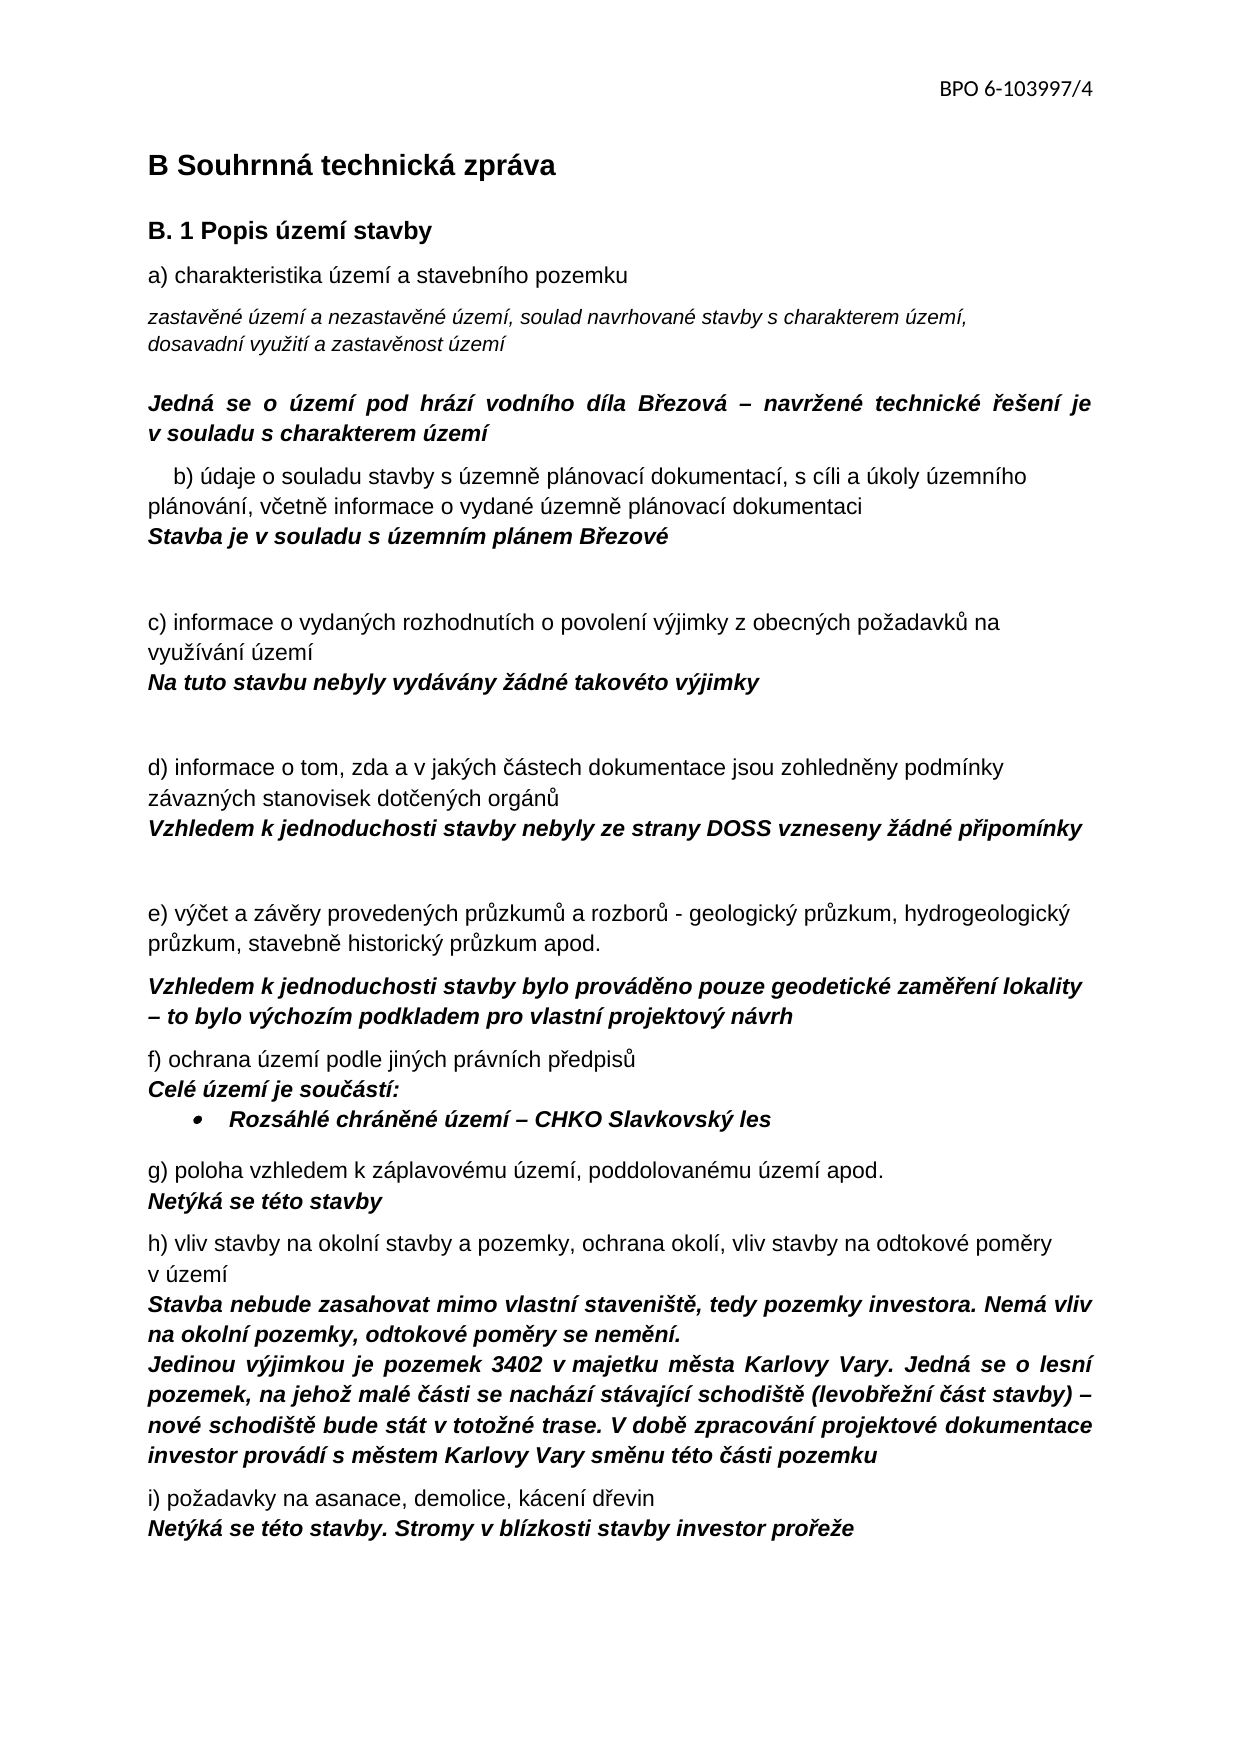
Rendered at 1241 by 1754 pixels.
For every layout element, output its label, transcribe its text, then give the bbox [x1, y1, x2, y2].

text i) požadavky na asanace, demolice, kácení dřevin [148, 1484, 1093, 1511]
text Celé území je součástí: [148, 1076, 1093, 1103]
text b) údaje o souladu stavby s územně plánovací dokumentací, s cíli a úkoly územního plánování, včetně informace o vydané územně plánovací dokumentaci [148, 463, 1093, 519]
text Jedinou výjimkou je pozemek 3402 v majetku města Karlovy Vary. Jedná se o lesní pozemek, na jehož malé části se nachází stávající schodiště (levobřežní část stavby) – nové schodiště bude stát v totožné trase. V době zpracování projektové dokumentace investor provádí s městem Karlovy Vary směnu této části pozemku [148, 1351, 1093, 1468]
text a) charakteristika území a stavebního pozemku [148, 262, 1093, 288]
text Vzhledem k jednoduchosti stavby bylo prováděno pouze geodetické zaměření lokality – to bylo výchozím podkladem pro vlastní projektový návrh [148, 973, 1093, 1030]
text dosavadní využití a zastavěnost území [148, 332, 1093, 356]
text zastavěné území a nezastavěné území, soulad navrhované stavby s charakterem území, [148, 304, 1093, 328]
text Jedná se o území pod hrází vodního díla Březová – navržené technické řešení je v souladu s charakterem území [148, 390, 1093, 446]
text Vzhledem k jednoduchosti stavby nebyly ze strany DOSS vzneseny žádné připomínky [148, 815, 1093, 841]
text h) vliv stavby na okolní stavby a pozemky, ochrana okolí, vliv stavby na odtokové poměry v území [148, 1230, 1093, 1287]
text B Souhrnná technická zpráva [148, 148, 1093, 181]
text d) informace o tom, zda a v jakých částech dokumentace jsou zohledněny podmínky závazných stanovisek dotčených orgánů [148, 754, 1093, 811]
text Netýká se této stavby [148, 1188, 1093, 1214]
text c) informace o vydaných rozhodnutích o povolení výjimky z obecných požadavků na využívání území [148, 608, 1093, 665]
text Stavba je v souladu s územním plánem Březové [148, 523, 1093, 549]
text B. 1 Popis území stavby [148, 216, 1093, 245]
text Na tuto stavbu nebyly vydávány žádné takovéto výjimky [148, 669, 1093, 695]
text Netýká se této stavby. Stromy v blízkosti stavby investor prořeže [148, 1515, 1093, 1541]
list Rozsáhlé chráněné území – CHKO Slavkovský les [191, 1106, 1093, 1133]
text e) výčet a závěry provedených průzkumů a rozborů - geologický průzkum, hydrogeologický průzkum, stavebně historický průzkum apod. [148, 900, 1093, 957]
text f) ochrana území podle jiných právních předpisů [148, 1046, 1093, 1072]
text Stavba nebude zasahovat mimo vlastní staveniště, tedy pozemky investora. Nemá vliv na okolní pozemky, odtokové poměry se nemění. [148, 1291, 1093, 1347]
text g) poloha vzhledem k záplavovému území, poddolovanému území apod. [148, 1157, 1093, 1184]
